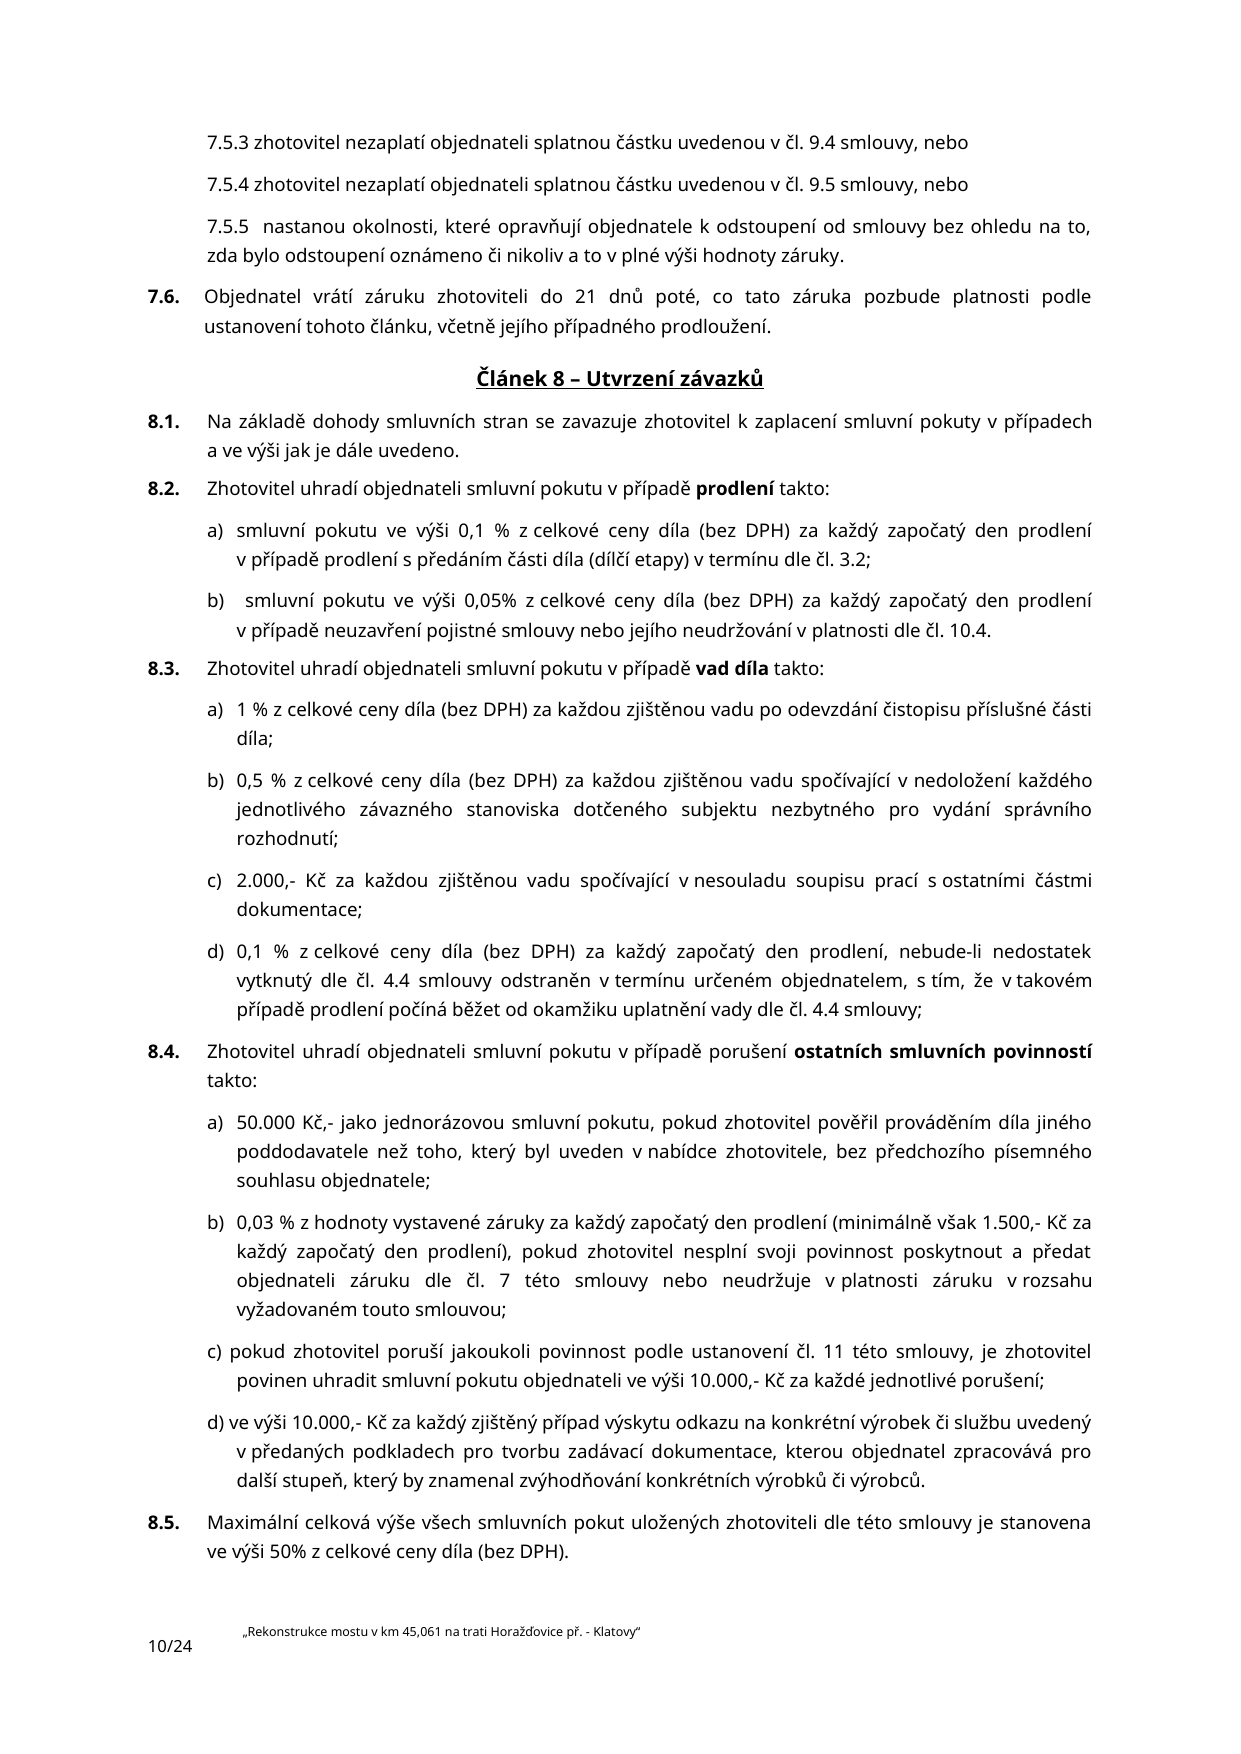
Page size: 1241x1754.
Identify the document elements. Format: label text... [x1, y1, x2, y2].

text b) 0,03 % z hodnoty vystavené záruky za každý započatý den prodlení (minimálně však 1.500,- Kč za každý započatý den prodlení), pokud zhotovitel nesplní svoji povinnost poskytnout a předat objednateli záruku dle čl. 7 této smlouvy nebo neudržuje v platnosti záruku v rozsahu vyžadovaném touto smlouvou; [207, 1206, 1092, 1322]
text 8.5. Maximální celková výše všech smluvních pokut uložených zhotoviteli dle této smlouvy je stanovena ve výši 50% z celkové ceny díla (bez DPH). [148, 1506, 1092, 1564]
text a) 50.000 Kč,- jako jednorázovou smluvní pokutu, pokud zhotovitel pověřil prováděním díla jiného poddodavatele než toho, který byl uveden v nabídce zhotovitele, bez předchozího písemného souhlasu objednatele; [207, 1106, 1092, 1193]
text 7.5.4 zhotovitel nezaplatí objednateli splatnou částku uvedenou v čl. 9.5 smlouvy, nebo [148, 168, 1092, 197]
subtitle 8.4. Zhotovitel uhradí objednateli smluvní pokutu v případě porušení ostatních smluvních povinností takto: [148, 1035, 1092, 1093]
text a) smluvní pokutu ve výši 0,1 % z celkové ceny díla (bez DPH) za každý započatý den prodlení v případě prodlení s předáním části díla (dílčí etapy) v termínu dle čl. 3.2; [207, 514, 1092, 572]
subtitle Článek 8 – Utvrzení závazků [148, 364, 1092, 392]
text 7.6. Objednatel vrátí záruku zhotoviteli do 21 dnů poté, co tato záruka pozbude platnosti podle ustanovení tohoto článku, včetně jejího případného prodloužení. [148, 281, 1092, 339]
text c) pokud zhotovitel poruší jakoukoli povinnost podle ustanovení čl. 11 této smlouvy, je zhotovitel povinen uhradit smluvní pokutu objednateli ve výši 10.000,- Kč za každé jednotlivé porušení; [207, 1335, 1092, 1393]
subtitle 8.3. Zhotovitel uhradí objednateli smluvní pokutu v případě vad díla takto: [148, 655, 1092, 681]
text c) 2.000,- Kč za každou zjištěnou vadu spočívající v nesouladu soupisu prací s ostatními částmi dokumentace; [207, 864, 1092, 922]
subtitle 8.2. Zhotovitel uhradí objednateli smluvní pokutu v případě prodlení takto: [148, 476, 1092, 501]
text d) ve výši 10.000,- Kč za každý zjištěný případ výskytu odkazu na konkrétní výrobek či službu uvedený v předaných podkladech pro tvorbu zadávací dokumentace, kterou objednatel zpracovává pro další stupeň, který by znamenal zvýhodňování konkrétních výrobků či výrobců. [207, 1406, 1092, 1493]
text b) 0,5 % z celkové ceny díla (bez DPH) za každou zjištěnou vadu spočívající v nedoložení každého jednotlivého závazného stanoviska dotčeného subjektu nezbytného pro vydání správního rozhodnutí; [207, 764, 1092, 852]
text 8.1. Na základě dohody smluvních stran se zavazuje zhotovitel k zaplacení smluvní pokuty v případech a ve výši jak je dále uvedeno. [148, 405, 1092, 463]
text 7.5.5 nastanou okolnosti, které opravňují objednatele k odstoupení od smlouvy bez ohledu na to, zda bylo odstoupení oznámeno či nikoliv a to v plné výši hodnoty záruky. [74, 210, 1092, 268]
text a) 1 % z celkové ceny díla (bez DPH) za každou zjištěnou vadu po odevzdání čistopisu příslušné části díla; [207, 693, 1092, 752]
text b) smluvní pokutu ve výši 0,05% z celkové ceny díla (bez DPH) za každý započatý den prodlení v případě neuzavření pojistné smlouvy nebo jejího neudržování v platnosti dle čl. 10.4. [207, 584, 1092, 643]
text 7.5.3 zhotovitel nezaplatí objednateli splatnou částku uvedenou v čl. 9.4 smlouvy, nebo [148, 126, 1092, 156]
text d) 0,1 % z celkové ceny díla (bez DPH) za každý započatý den prodlení, nebude-li nedostatek vytknutý dle čl. 4.4 smlouvy odstraněn v termínu určeném objednatelem, s tím, že v takovém případě prodlení počíná běžet od okamžiku uplatnění vady dle čl. 4.4 smlouvy; [207, 935, 1092, 1022]
